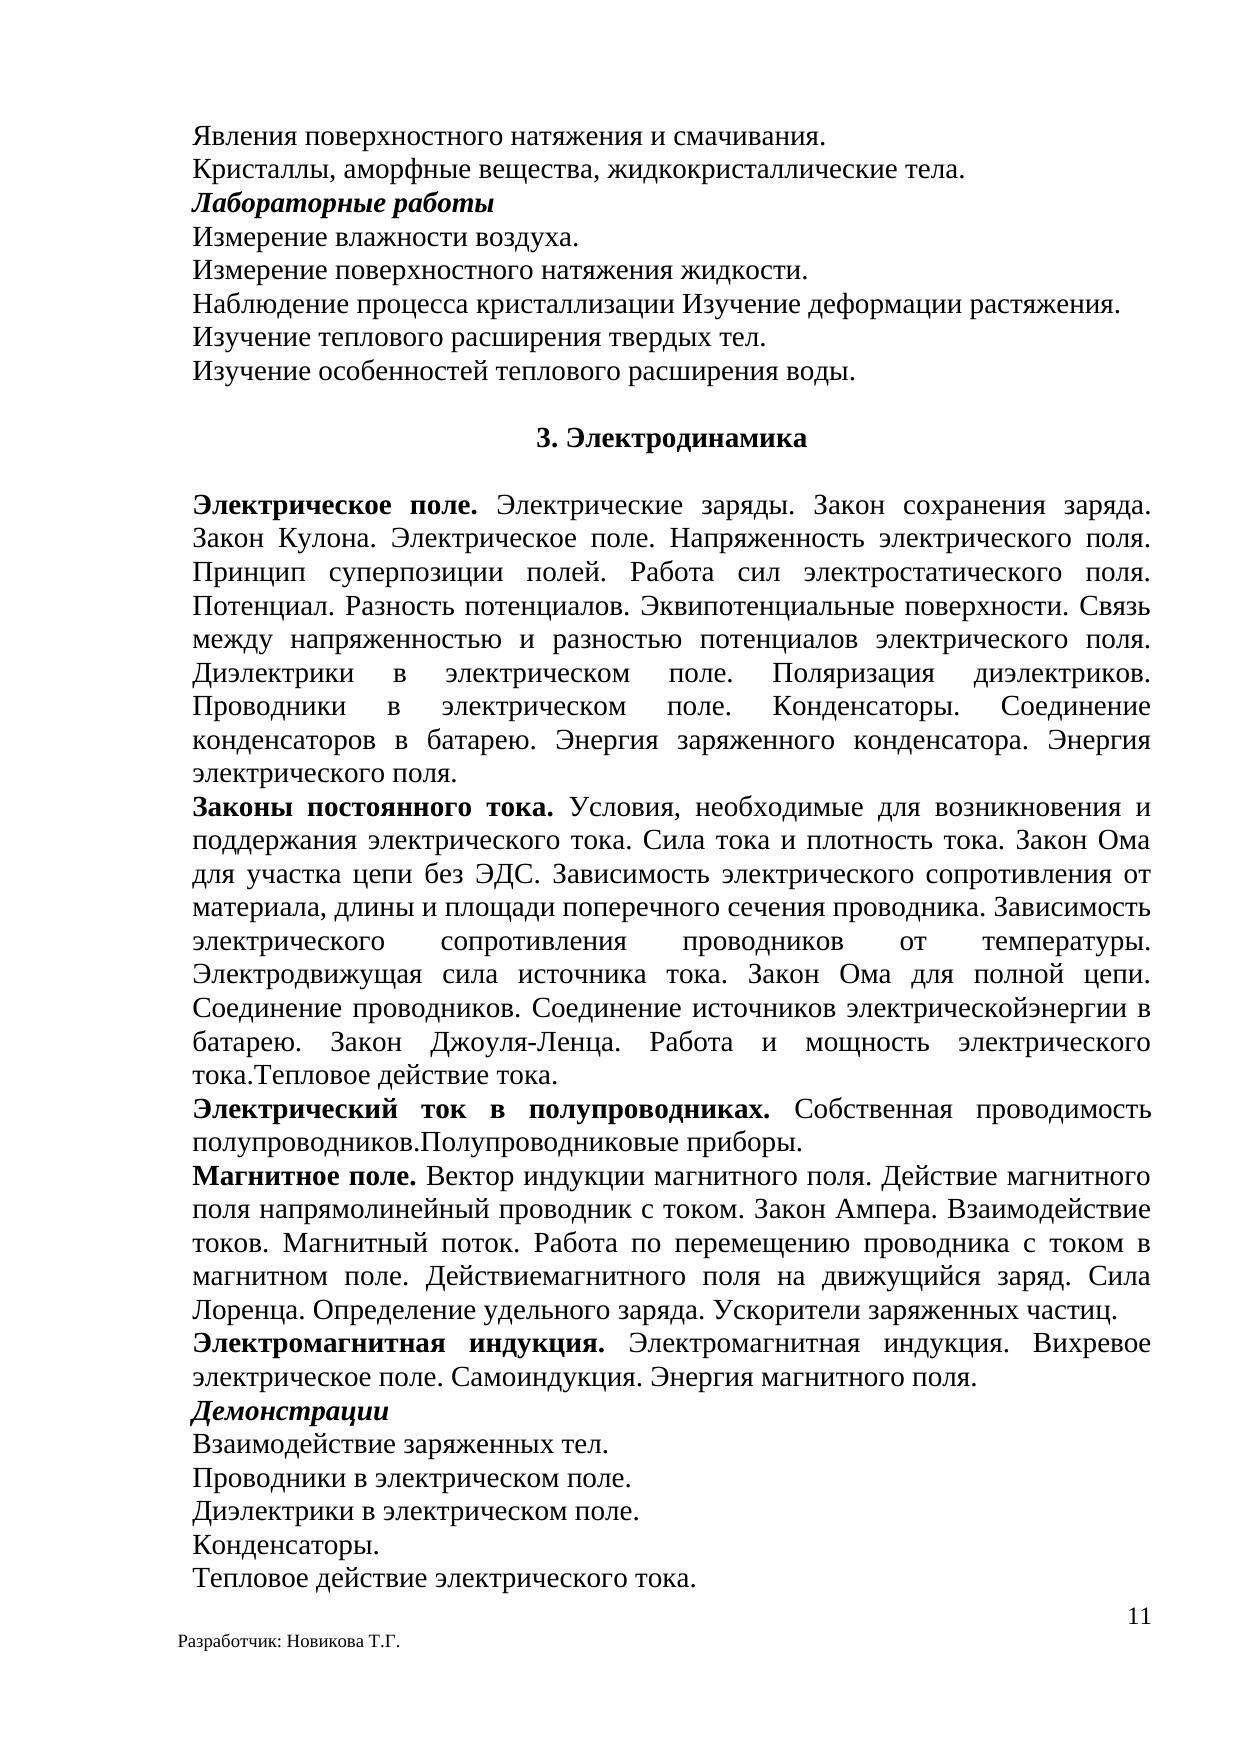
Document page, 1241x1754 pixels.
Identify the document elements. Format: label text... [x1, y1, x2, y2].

text Наблюдение процесса кристаллизации Изучение деформации растяжения. [192, 286, 1152, 319]
text Электрический ток в полупроводниках. Собственная проводимость полупроводников.Полупроводниковые приборы. [192, 1091, 1152, 1158]
text Демонстрации [192, 1393, 1152, 1426]
text Изучение особенностей теплового расширения воды. [192, 353, 1152, 386]
text Кристаллы, аморфные вещества, жидкокристаллические тела. [192, 152, 1152, 185]
text Электромагнитная индукция. Электромагнитная индукция. Вихревое электрическое поле. Самоиндукция. Энергия магнитного поля. [192, 1326, 1152, 1393]
text Измерение влажности воздуха. [192, 219, 1152, 252]
text Законы постоянного тока. Условия, необходимые для возникновения и поддержания электрического тока. Сила тока и плотность тока. Закон Ома для участка цепи без ЭДС. Зависимость электрического сопротивления от материала, длины и площади поперечного сечения проводника. Зависимость электрического сопротивления проводников от температуры. Электродвижущая сила источника тока. Закон Ома для полной цепи. Соединение проводников. Соединение источников электрическойэнергии в батарею. Закон Джоуля-Ленца. Работа и мощность электрического тока.Тепловое действие тока. [192, 789, 1152, 1091]
text 3. Электродинамика [192, 420, 1152, 453]
text Магнитное поле. Вектор индукции магнитного поля. Действие магнитного поля напрямолинейный проводник с током. Закон Ампера. Взаимодействие токов. Магнитный поток. Работа по перемещению проводника с током в магнитном поле. Действиемагнитного поля на движущийся заряд. Сила Лоренца. Определение удельного заряда. Ускорители заряженных частиц. [192, 1158, 1152, 1326]
text Диэлектрики в электрическом поле. [192, 1493, 1152, 1527]
text Проводники в электрическом поле. [192, 1460, 1152, 1493]
text Взаимодействие заряженных тел. [192, 1426, 1152, 1460]
text Конденсаторы. [192, 1527, 1152, 1560]
text Электрическое поле. Электрические заряды. Закон сохранения заряда. Закон Кулона. Электрическое поле. Напряженность электрического поля. Принцип суперпозиции полей. Работа сил электростатического поля. Потенциал. Разность потенциалов. Эквипотенциальные поверхности. Связь между напряженностью и разностью потенциалов электрического поля. Диэлектрики в электрическом поле. Поляризация диэлектриков. Проводники в электрическом поле. Конденсаторы. Соединение конденсаторов в батарею. Энергия заряженного конденсатора. Энергия электрического поля. [192, 487, 1152, 789]
text Лабораторные работы [192, 185, 1152, 219]
text Измерение поверхностного натяжения жидкости. [192, 252, 1152, 286]
text Изучение теплового расширения твердых тел. [192, 319, 1152, 353]
text Явления поверхностного натяжения и смачивания. [192, 118, 1152, 152]
text Тепловое действие электрического тока. [192, 1560, 1152, 1594]
